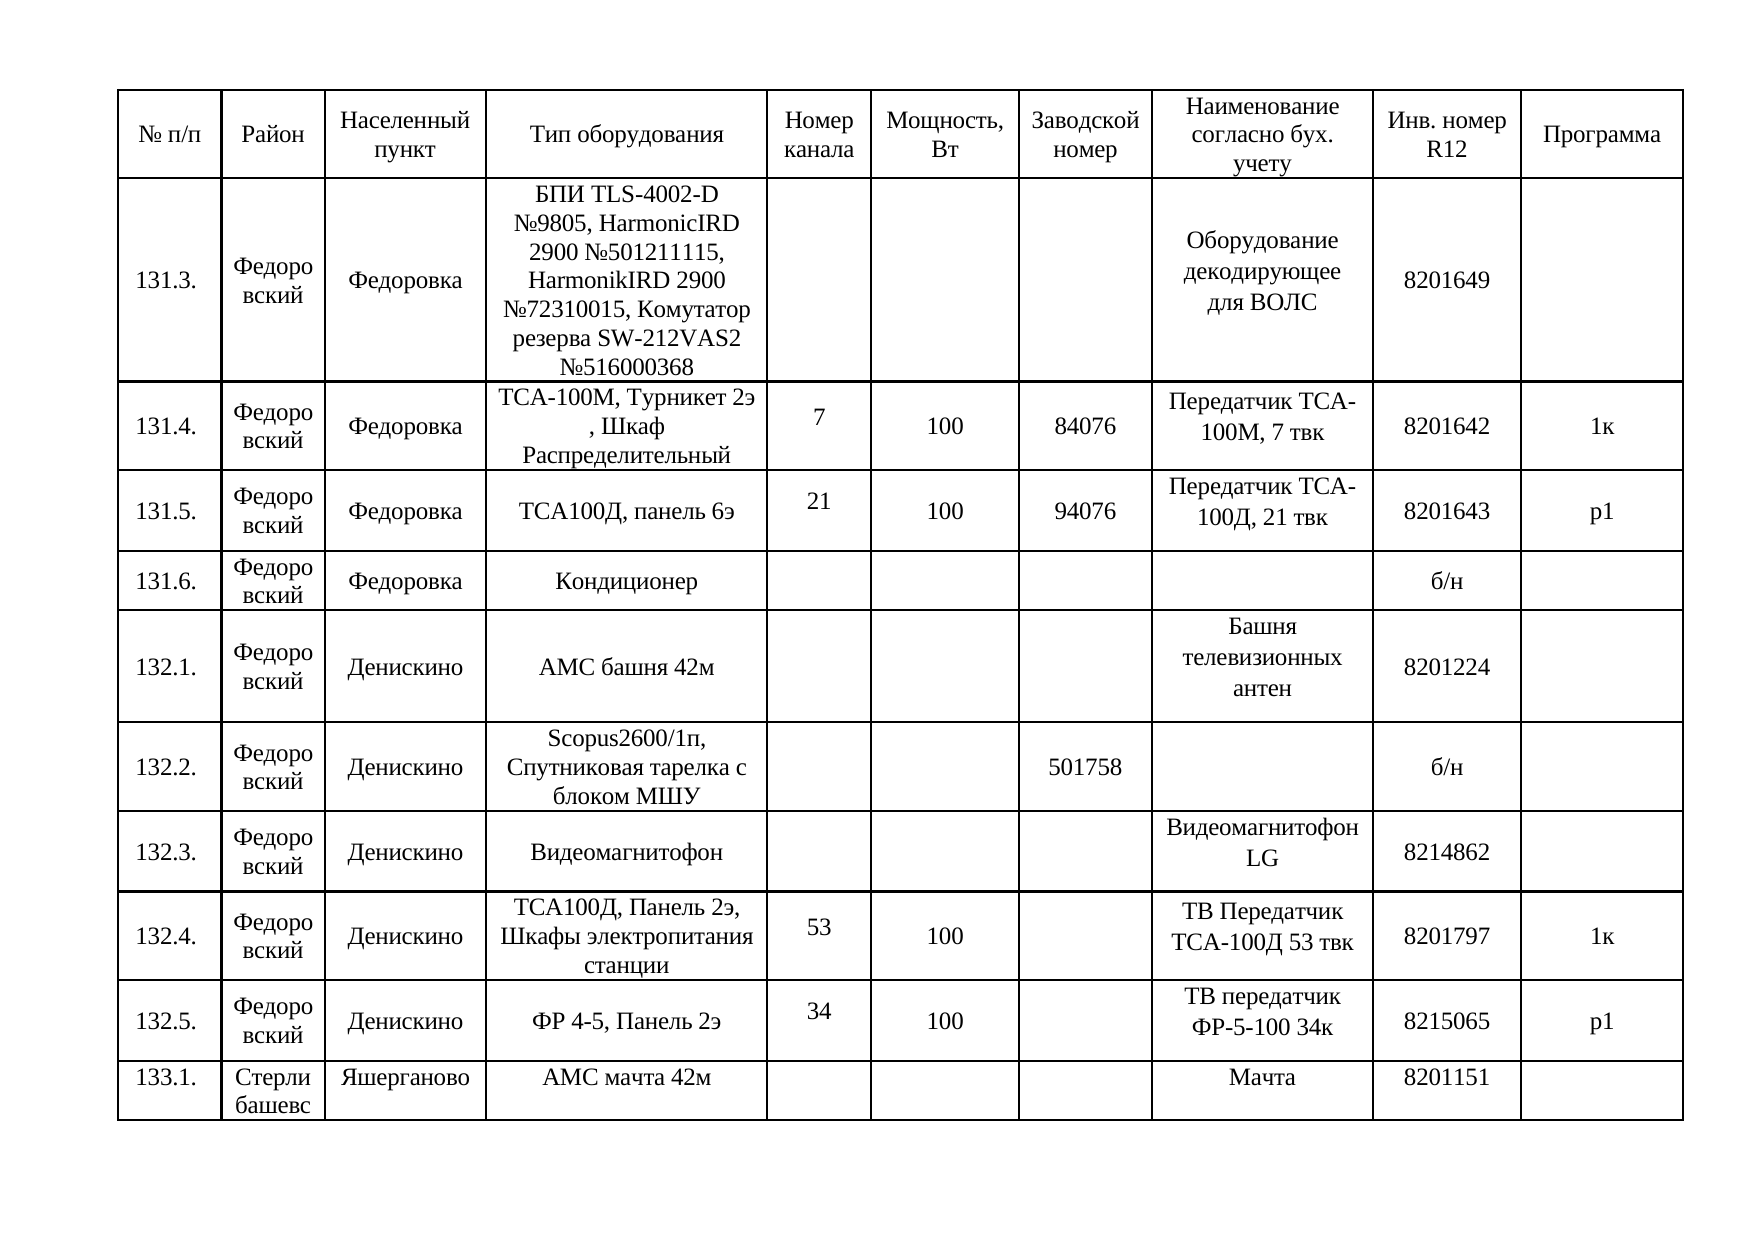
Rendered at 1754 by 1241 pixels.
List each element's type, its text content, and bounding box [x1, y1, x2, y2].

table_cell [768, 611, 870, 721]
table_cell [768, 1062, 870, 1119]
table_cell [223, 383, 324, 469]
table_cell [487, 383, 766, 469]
table_header Программа [1522, 91, 1682, 177]
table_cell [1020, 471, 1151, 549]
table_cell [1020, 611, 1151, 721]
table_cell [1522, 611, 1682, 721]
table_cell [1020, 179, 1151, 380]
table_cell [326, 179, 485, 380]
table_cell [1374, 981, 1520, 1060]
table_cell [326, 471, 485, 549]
table_header Наименование согласно бух. учету [1153, 91, 1372, 177]
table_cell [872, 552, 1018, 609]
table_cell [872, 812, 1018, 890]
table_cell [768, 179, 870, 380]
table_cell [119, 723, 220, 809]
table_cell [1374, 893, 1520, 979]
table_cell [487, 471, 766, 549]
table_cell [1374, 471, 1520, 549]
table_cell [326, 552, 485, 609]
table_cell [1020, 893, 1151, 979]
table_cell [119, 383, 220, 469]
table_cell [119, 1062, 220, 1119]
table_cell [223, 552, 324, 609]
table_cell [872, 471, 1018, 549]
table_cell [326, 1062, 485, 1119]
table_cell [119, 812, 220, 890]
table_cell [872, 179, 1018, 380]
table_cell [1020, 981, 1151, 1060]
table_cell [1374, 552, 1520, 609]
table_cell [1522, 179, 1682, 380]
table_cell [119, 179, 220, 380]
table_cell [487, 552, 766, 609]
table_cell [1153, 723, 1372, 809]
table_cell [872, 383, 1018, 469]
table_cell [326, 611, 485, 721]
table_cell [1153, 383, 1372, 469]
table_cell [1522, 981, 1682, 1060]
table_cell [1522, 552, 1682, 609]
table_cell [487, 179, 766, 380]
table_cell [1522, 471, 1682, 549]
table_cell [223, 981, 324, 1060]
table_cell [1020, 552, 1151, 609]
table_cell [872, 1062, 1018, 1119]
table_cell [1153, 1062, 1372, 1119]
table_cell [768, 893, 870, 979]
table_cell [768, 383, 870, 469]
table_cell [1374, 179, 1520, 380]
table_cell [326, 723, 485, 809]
table_header Заводской номер [1020, 91, 1151, 177]
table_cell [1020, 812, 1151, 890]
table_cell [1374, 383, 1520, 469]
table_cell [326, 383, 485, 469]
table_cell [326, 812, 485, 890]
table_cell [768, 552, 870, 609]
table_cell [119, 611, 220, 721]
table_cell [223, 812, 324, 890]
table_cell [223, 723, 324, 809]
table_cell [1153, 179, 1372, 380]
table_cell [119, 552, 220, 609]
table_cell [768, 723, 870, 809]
table_header Район [223, 91, 324, 177]
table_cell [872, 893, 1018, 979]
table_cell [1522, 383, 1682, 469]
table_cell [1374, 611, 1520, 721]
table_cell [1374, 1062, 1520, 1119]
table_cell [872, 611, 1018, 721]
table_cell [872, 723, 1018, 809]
table_header № п/п [119, 91, 220, 177]
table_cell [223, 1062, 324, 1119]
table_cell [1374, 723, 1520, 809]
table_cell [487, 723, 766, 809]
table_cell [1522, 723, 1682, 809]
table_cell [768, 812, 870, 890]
table_header Инв. номер R12 [1374, 91, 1520, 177]
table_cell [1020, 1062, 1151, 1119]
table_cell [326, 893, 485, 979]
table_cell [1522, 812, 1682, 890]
table_header Мощность, Вт [872, 91, 1018, 177]
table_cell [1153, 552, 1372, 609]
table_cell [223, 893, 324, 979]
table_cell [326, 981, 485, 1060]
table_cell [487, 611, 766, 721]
table_header Номер канала [768, 91, 870, 177]
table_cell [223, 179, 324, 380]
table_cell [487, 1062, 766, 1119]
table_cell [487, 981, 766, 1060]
table_header Населенный пункт [326, 91, 485, 177]
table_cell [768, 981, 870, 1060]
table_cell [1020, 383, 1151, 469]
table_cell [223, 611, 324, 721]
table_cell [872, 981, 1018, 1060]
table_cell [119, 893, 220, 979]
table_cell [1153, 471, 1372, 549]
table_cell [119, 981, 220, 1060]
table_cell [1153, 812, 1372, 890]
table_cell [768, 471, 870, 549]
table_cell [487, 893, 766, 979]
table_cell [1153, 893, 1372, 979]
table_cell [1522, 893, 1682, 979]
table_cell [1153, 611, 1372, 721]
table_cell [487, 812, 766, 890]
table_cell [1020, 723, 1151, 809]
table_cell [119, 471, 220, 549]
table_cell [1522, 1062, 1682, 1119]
table_header Тип оборудования [487, 91, 766, 177]
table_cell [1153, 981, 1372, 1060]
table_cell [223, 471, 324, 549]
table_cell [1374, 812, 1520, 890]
